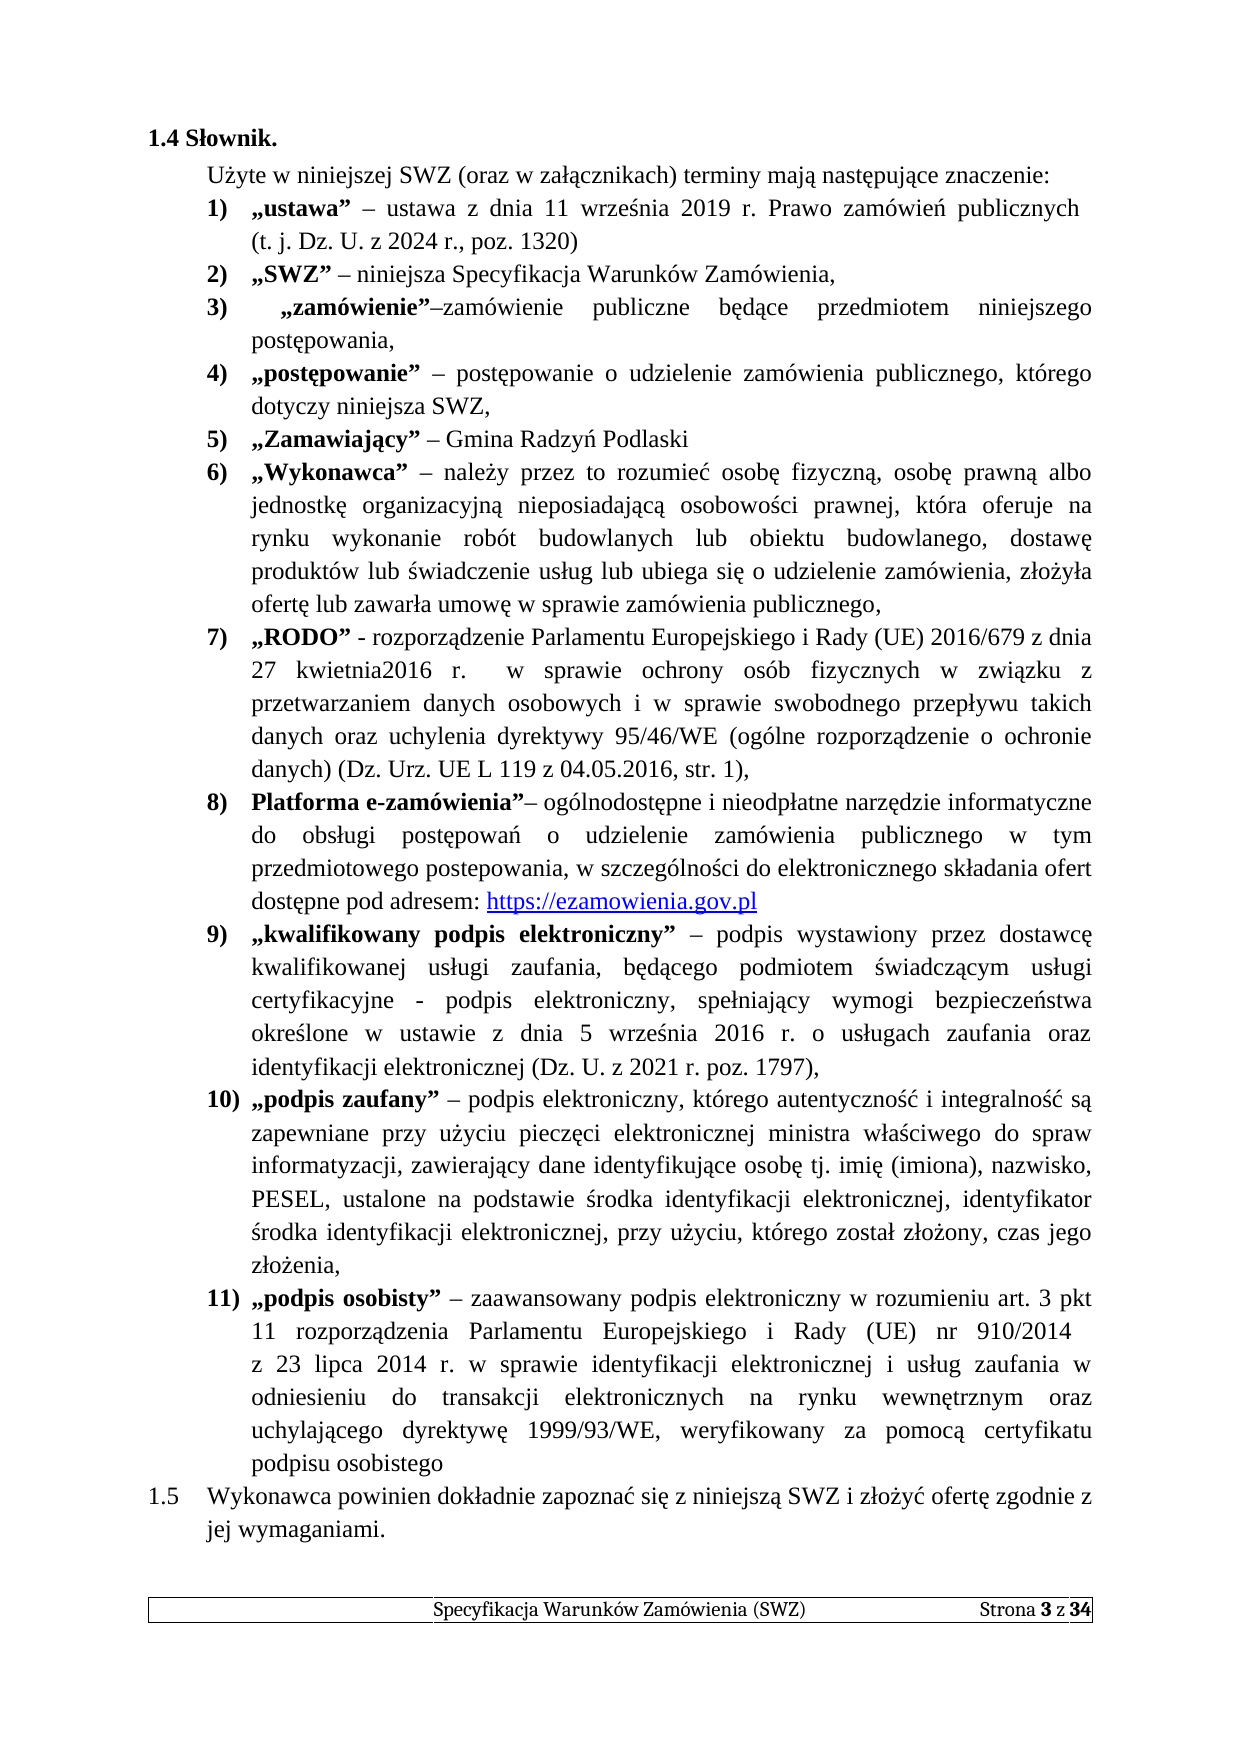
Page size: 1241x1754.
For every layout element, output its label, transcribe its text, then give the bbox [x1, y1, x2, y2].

list Słownik. [148, 123, 1093, 152]
list „zamówienie”–zamówienie publiczne będące przedmiotem niniejszego postępowania, [207, 292, 1093, 354]
list „podpis zaufany” – podpis elektroniczny, którego autentyczność i integralność są zapewniane przy użyciu pieczęci elektronicznej ministra właściwego do spraw informatyzacji, zawierający dane identyfikujące osobę tj. imię (imiona), nazwisko, PESEL, ustalone na podstawie środka identyfikacji elektronicznej, identyfikator środka identyfikacji elektronicznej, przy użyciu, którego został złożony, czas jego złożenia, [207, 1084, 1093, 1278]
list „postępowanie” – postępowanie o udzielenie zamówienia publicznego, którego dotyczy niniejsza SWZ, [207, 358, 1093, 420]
list „ustawa” – ustawa z dnia 11 września 2019 r. Prawo zamówień publicznych (t. j. Dz. U. z 2024 r., poz. 1320) [207, 193, 1093, 255]
list „SWZ” – niniejsza Specyfikacja Warunków Zamówienia, [207, 259, 1093, 288]
list „Zamawiający” – Gmina Radzyń Podlaski [207, 424, 1093, 453]
list „podpis osobisty” – zaawansowany podpis elektroniczny w rozumieniu art. 3 pkt 11 rozporządzenia Parlamentu Europejskiego i Rady (UE) nr 910/2014 z 23 lipca 2014 r. w sprawie identyfikacji elektronicznej i usług zaufania w odniesieniu do transakcji elektronicznych na rynku wewnętrznym oraz uchylającego dyrektywę 1999/93/WE, weryfikowany za pomocą certyfikatu podpisu osobistego [207, 1283, 1093, 1477]
list Wykonawca powinien dokładnie zapoznać się z niniejszą SWZ i złożyć ofertę zgodnie z jej wymaganiami. [148, 1481, 1093, 1543]
list „Wykonawca” – należy przez to rozumieć osobę fizyczną, osobę prawną albo jednostkę organizacyjną nieposiadającą osobowości prawnej, która oferuje na rynku wykonanie robót budowlanych lub obiektu budowlanego, dostawę produktów lub świadczenie usług lub ubiega się o udzielenie zamówienia, złożyła ofertę lub zawarła umowę w sprawie zamówienia publicznego, [207, 457, 1093, 618]
list „RODO” - rozporządzenie Parlamentu Europejskiego i Rady (UE) 2016/679 z dnia 27 kwietnia2016 r. w sprawie ochrony osób fizycznych w związku z przetwarzaniem danych osobowych i w sprawie swobodnego przepływu takich danych oraz uchylenia dyrektywy 95/46/WE (ogólne rozporządzenie o ochronie danych) (Dz. Urz. UE L 119 z 04.05.2016, str. 1), [207, 622, 1093, 783]
list Platforma e-zamówienia”– ogólnodostępne i nieodpłatne narzędzie informatyczne do obsługi postępowań o udzielenie zamówienia publicznego w tym przedmiotowego postepowania, w szczególności do elektronicznego składania ofert dostępne pod adresem: https://ezamowienia.gov.pl [207, 787, 1093, 915]
list „kwalifikowany podpis elektroniczny” – podpis wystawiony przez dostawcę kwalifikowanej usługi zaufania, będącego podmiotem świadczącym usługi certyfikacyjne - podpis elektroniczny, spełniający wymogi bezpieczeństwa określone w ustawie z dnia 5 września 2016 r. o usługach zaufania oraz identyfikacji elektronicznej (Dz. U. z 2021 r. poz. 1797), [207, 919, 1093, 1080]
text Użyte w niniejszej SWZ (oraz w załącznikach) terminy mają następujące znaczenie: [207, 160, 1093, 189]
